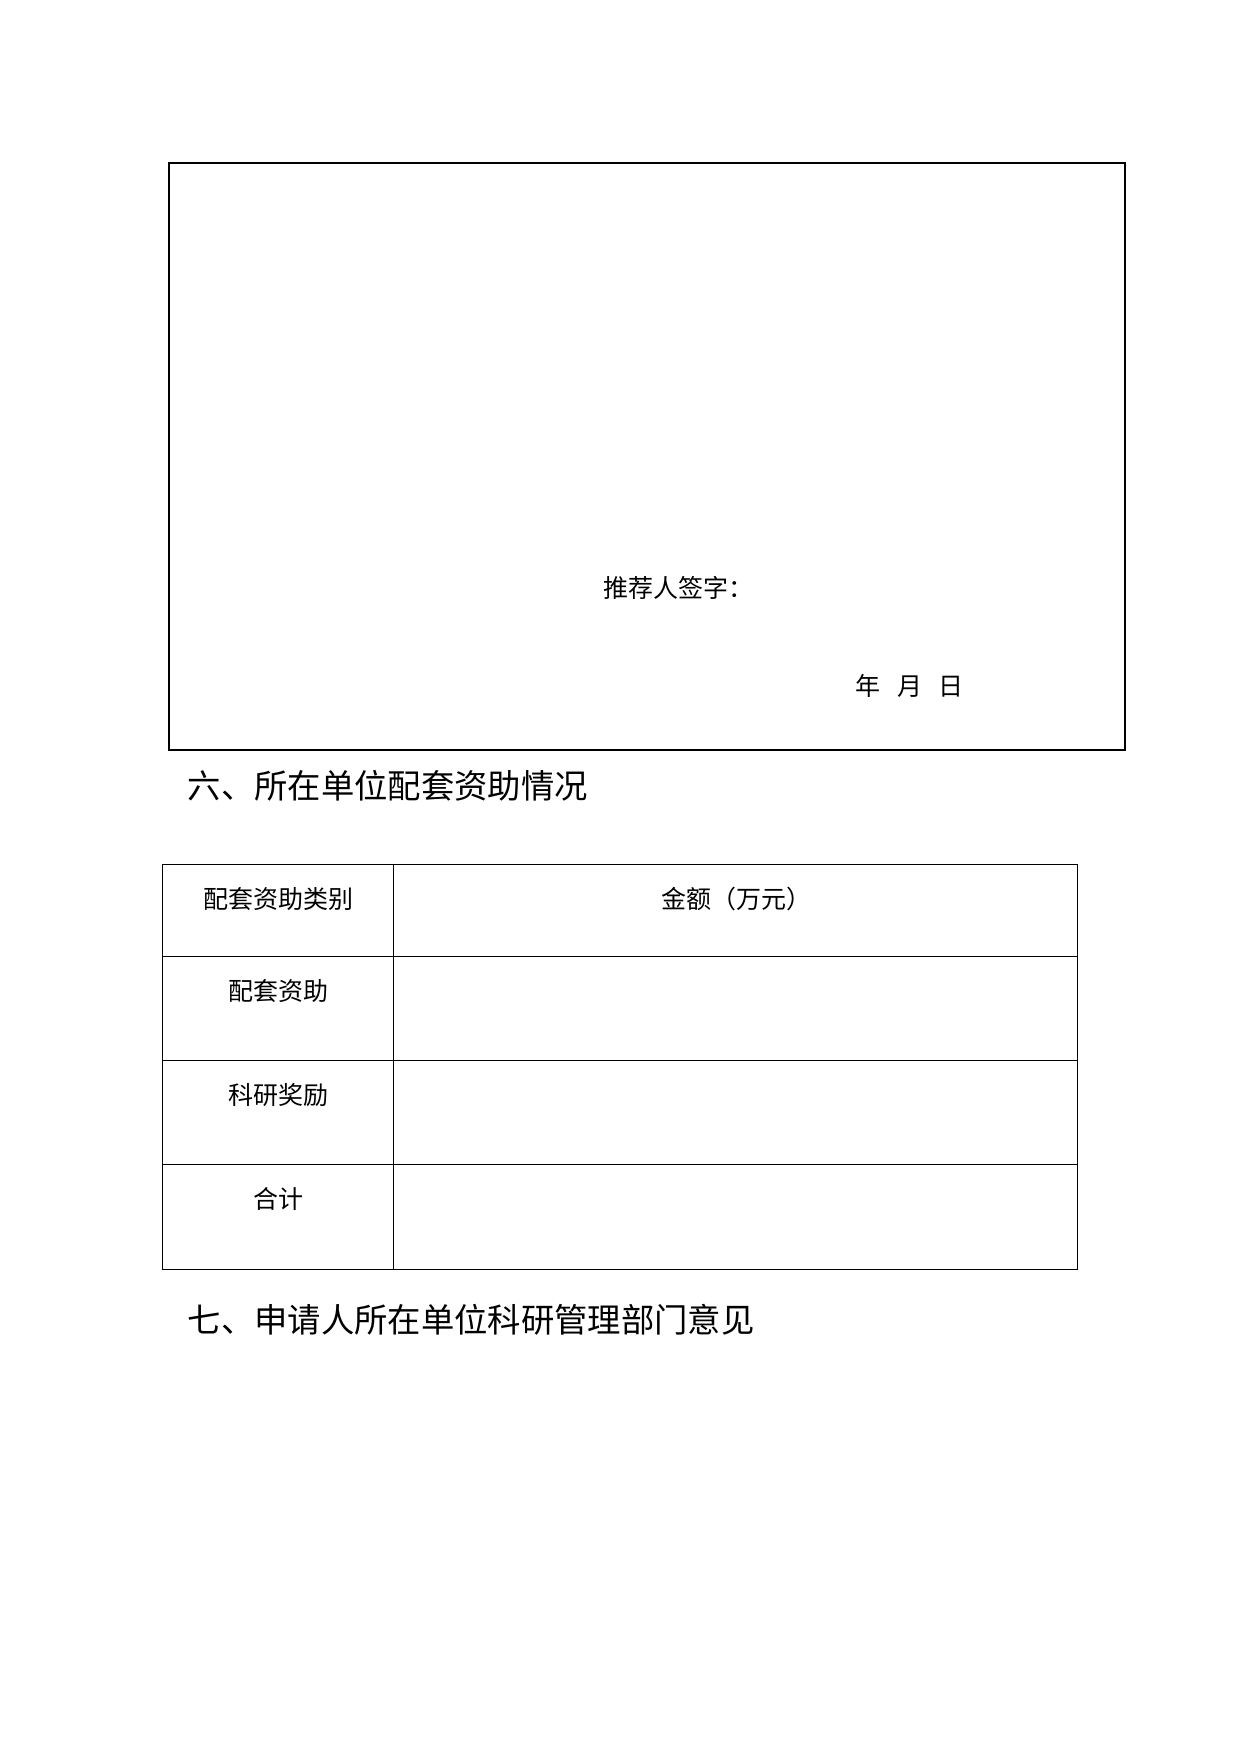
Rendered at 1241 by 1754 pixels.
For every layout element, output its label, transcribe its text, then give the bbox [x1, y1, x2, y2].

text 七、申请人所在单位科研管理部门意见 [187, 1286, 1053, 1351]
text 六、所在单位配套资助情况 [187, 751, 1053, 816]
table_cell 科研奖励 [163, 1061, 393, 1164]
table_header 金额（万元） [394, 865, 1077, 956]
table_cell [394, 1061, 1077, 1164]
table_cell [394, 957, 1077, 1060]
table_cell 推荐人签字： 年 月 日 [170, 164, 1124, 749]
table_header 配套资助类别 [163, 865, 393, 956]
table_cell [394, 1165, 1077, 1269]
table_cell 配套资助 [163, 957, 393, 1060]
table_cell 合计 [163, 1165, 393, 1269]
